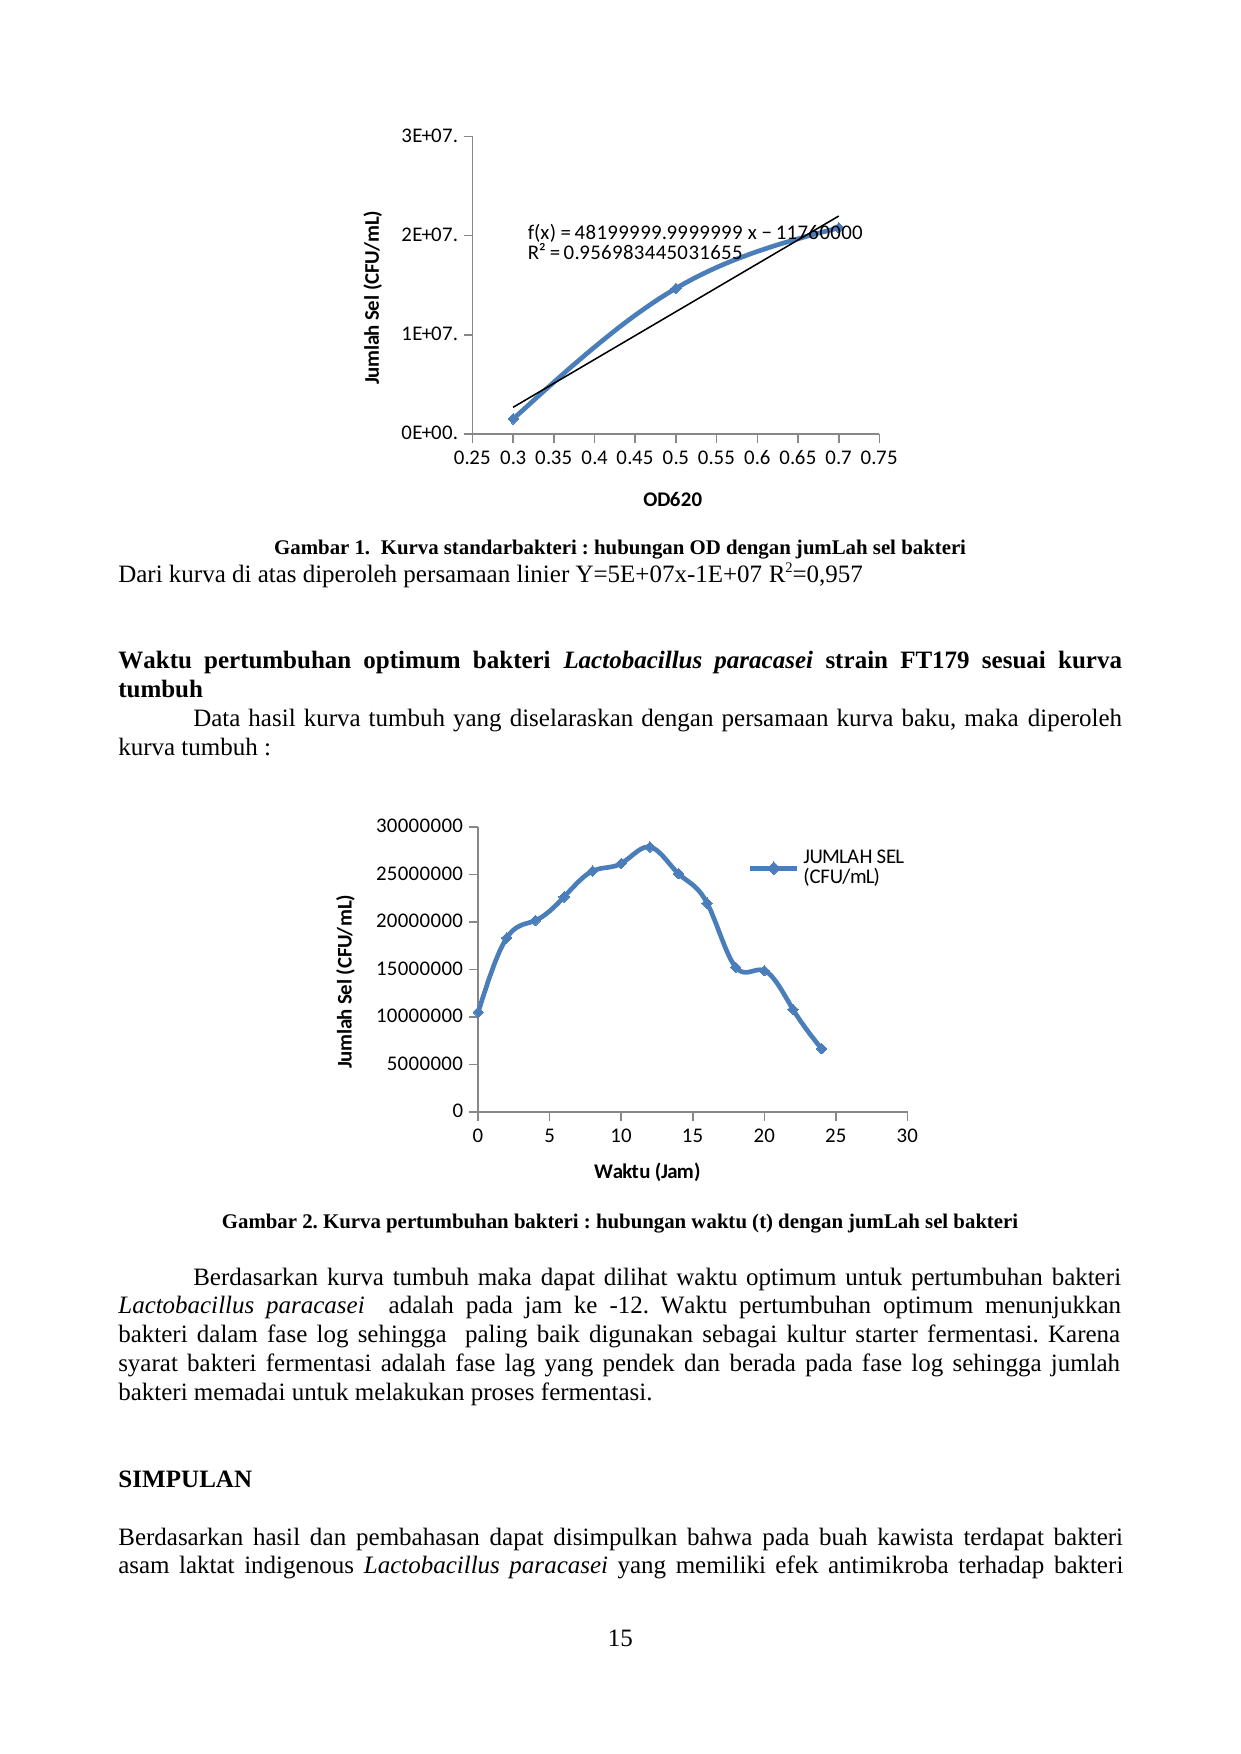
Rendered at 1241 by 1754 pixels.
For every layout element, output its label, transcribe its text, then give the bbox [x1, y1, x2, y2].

list Berdasarkan kurva tumbuh maka dapat dilihat waktu optimum untuk pertumbuhan bakteri Lactobacillus paracasei adalah pada jam ke -12. Waktu pertumbuhan optimum menunjukkan bakteri dalam fase log sehingga paling baik digunakan sebagai kultur starter fermentasi. Karena syarat bakteri fermentasi adalah fase lag yang pendek dan berada pada fase log sehingga jumlah bakteri memadai untuk melakukan proses fermentasi. [118, 1262, 1122, 1406]
text Dari kurva di atas diperoleh persamaan linier Y=5E+07x-1E+07 R2=0,957 [118, 559, 1122, 588]
text Data hasil kurva tumbuh yang diselaraskan dengan persamaan kurva baku, maka diperoleh kurva tumbuh : [118, 703, 1122, 761]
text Waktu pertumbuhan optimum bakteri Lactobacillus paracasei strain FT179 sesuai kurva tumbuh [118, 646, 1122, 703]
text SIMPULAN [118, 1463, 1122, 1493]
text Gambar 2. Kurva pertumbuhan bakteri : hubungan waktu (t) dengan jumLah sel bakteri [118, 1209, 1122, 1233]
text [118, 1522, 1124, 1579]
text Gambar 1. Kurva standarbakteri : hubungan OD dengan jumLah sel bakteri [118, 535, 1122, 559]
